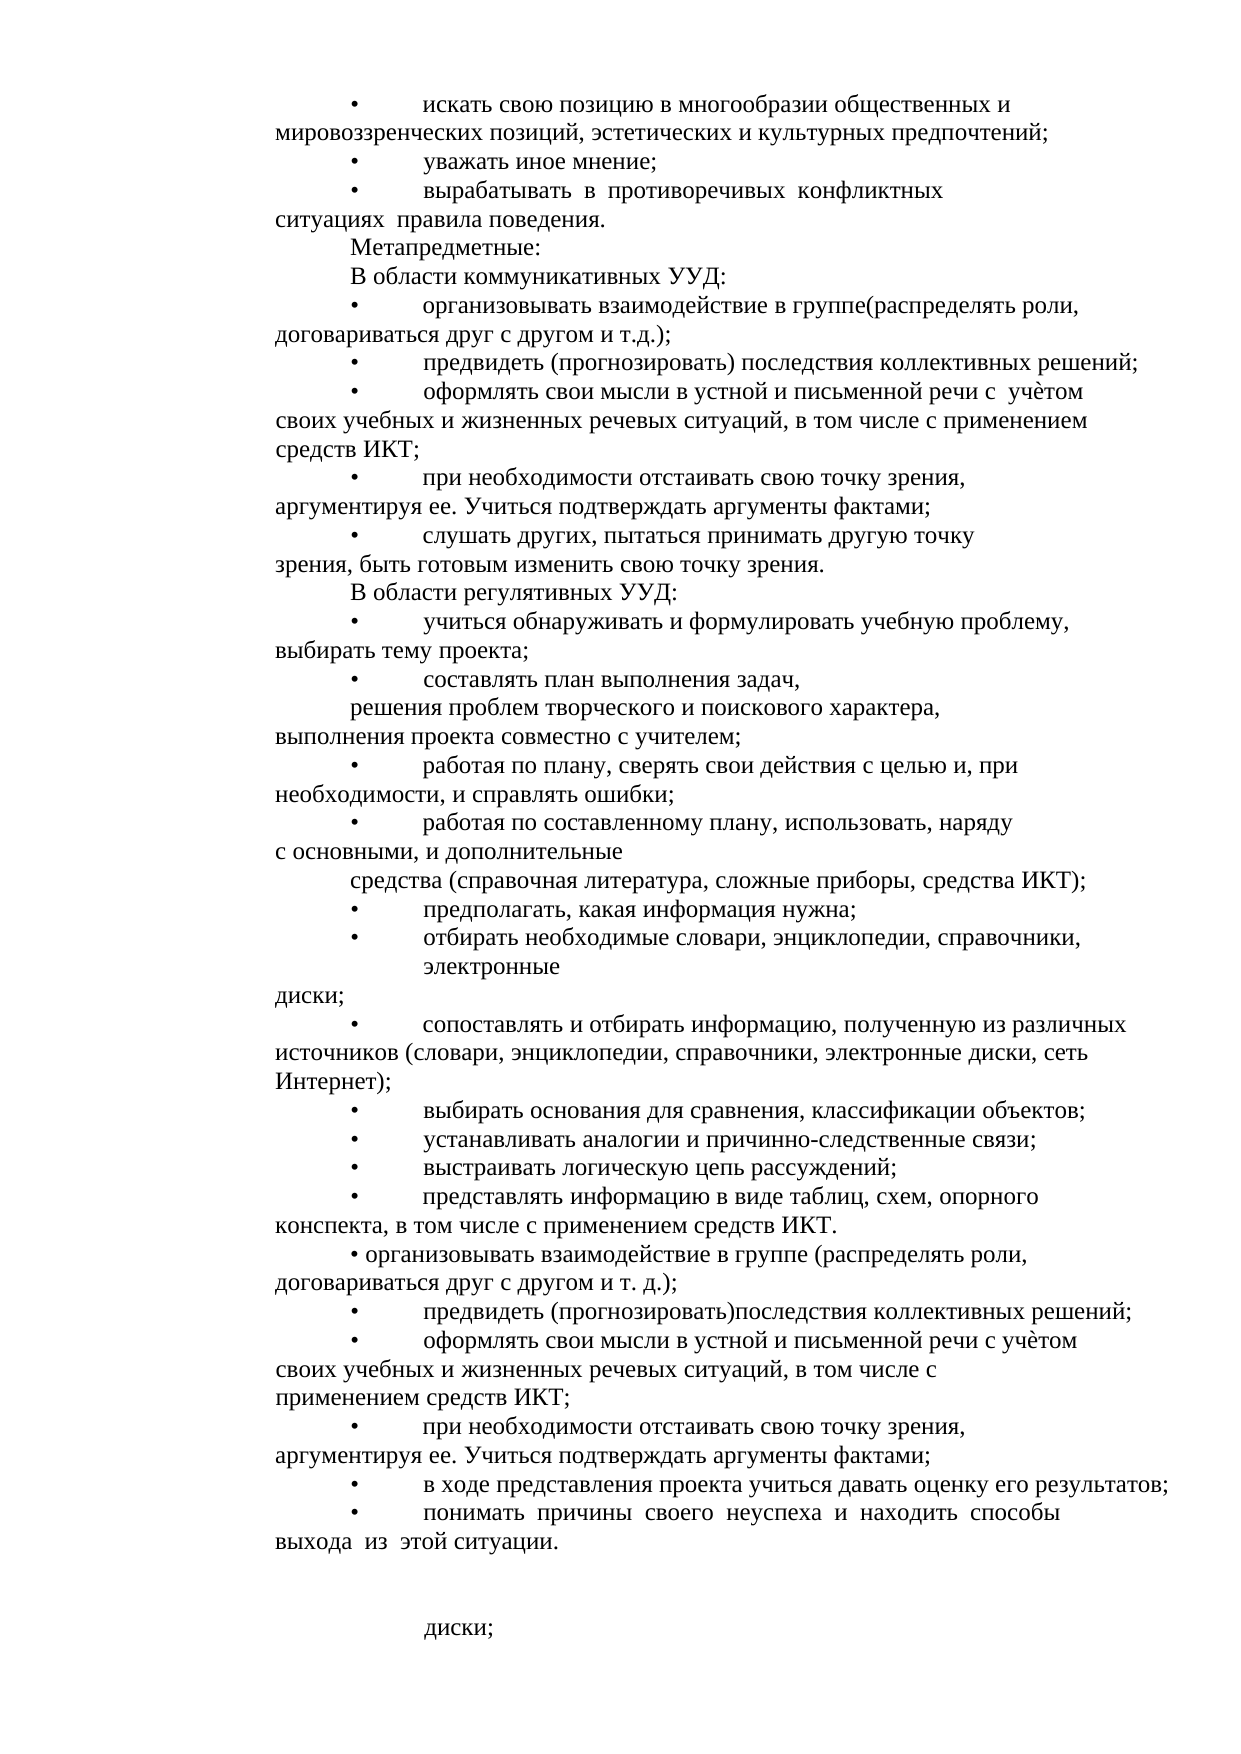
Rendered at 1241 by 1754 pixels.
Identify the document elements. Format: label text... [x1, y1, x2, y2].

list оформлять свои мысли в устной и письменной речи с учѐтом своих учебных и жизненных речевых ситуаций, в том числе с применением средств ИКТ; [275, 1325, 1087, 1411]
list вырабатывать в противоречивых конфликтных ситуациях правила поведения. [275, 175, 1041, 232]
text В области коммуникативных УУД: [350, 261, 1182, 290]
list сопоставлять и отбирать информацию, полученную из различных [350, 1009, 1182, 1037]
list организовывать взаимодействие в группе (распределять роли, договариваться друг с другом и т. д.); [275, 1239, 1043, 1296]
list устанавливать аналогии и причинно-следственные связи; [350, 1124, 1182, 1152]
text диски; [424, 1612, 1182, 1641]
list работая по составленному плану, использовать, наряду с основными, и дополнительные [275, 807, 1027, 865]
subtitle Метапредметные: [350, 232, 1182, 261]
list работая по плану, сверять свои действия с целью и, при необходимости, и справлять ошибки; [275, 750, 1059, 807]
list в ходе представления проекта учиться давать оценку его результатов; [350, 1469, 1182, 1497]
text решения проблем творческого и поискового характера, выполнения проекта совместно с учителем; [275, 692, 1013, 750]
list предполагать, какая информация нужна; [350, 894, 1182, 922]
text В области регулятивных УУД: [350, 577, 1182, 606]
list оформлять свои мысли в устной и письменной речи с учѐтом своих учебных и жизненных речевых ситуаций, в том числе с применением средств ИКТ; [275, 376, 1093, 462]
list понимать причины своего неуспеха и находить способы выхода из этой ситуации. [275, 1497, 1092, 1555]
list предвидеть (прогнозировать)последствия коллективных решений; [350, 1296, 1182, 1325]
list уважать иное мнение; [350, 146, 1182, 175]
list предвидеть (прогнозировать) последствия коллективных решений; [350, 347, 1182, 376]
list при необходимости отстаивать свою точку зрения, аргументируя ее. Учиться подтверждать аргументы фактами; [275, 1411, 1093, 1469]
list отбирать необходимые словари, энциклопедии, справочники, электронные [350, 922, 1182, 980]
list при необходимости отстаивать свою точку зрения, аргументируя ее. Учиться подтверждать аргументы фактами; [275, 462, 1093, 520]
list представлять информацию в виде таблиц, схем, опорного конспекта, в том числе с применением средств ИКТ. [275, 1181, 1067, 1239]
list учиться обнаруживать и формулировать учебную проблему, выбирать тему проекта; [275, 606, 1078, 664]
list искать свою позицию в многообразии общественных и мировоззренческих позиций, эстетических и культурных предпочтений; [275, 89, 1069, 146]
text источников (словари, энциклопедии, справочники, электронные диски, сеть Интернет); [275, 1037, 1182, 1095]
list слушать других, пытаться принимать другую точку зрения, быть готовым изменить свою точку зрения. [275, 520, 1058, 577]
list выстраивать логическую цепь рассуждений; [350, 1152, 1182, 1181]
list выбирать основания для сравнения, классификации объектов; [350, 1095, 1182, 1124]
list организовывать взаимодействие в группе(распределять роли, договариваться друг с другом и т.д.); [275, 290, 1094, 347]
text средства (справочная литература, сложные приборы, средства ИКТ); [350, 865, 1182, 894]
list составлять план выполнения задач, [350, 664, 1182, 692]
text диски; [275, 980, 1182, 1009]
